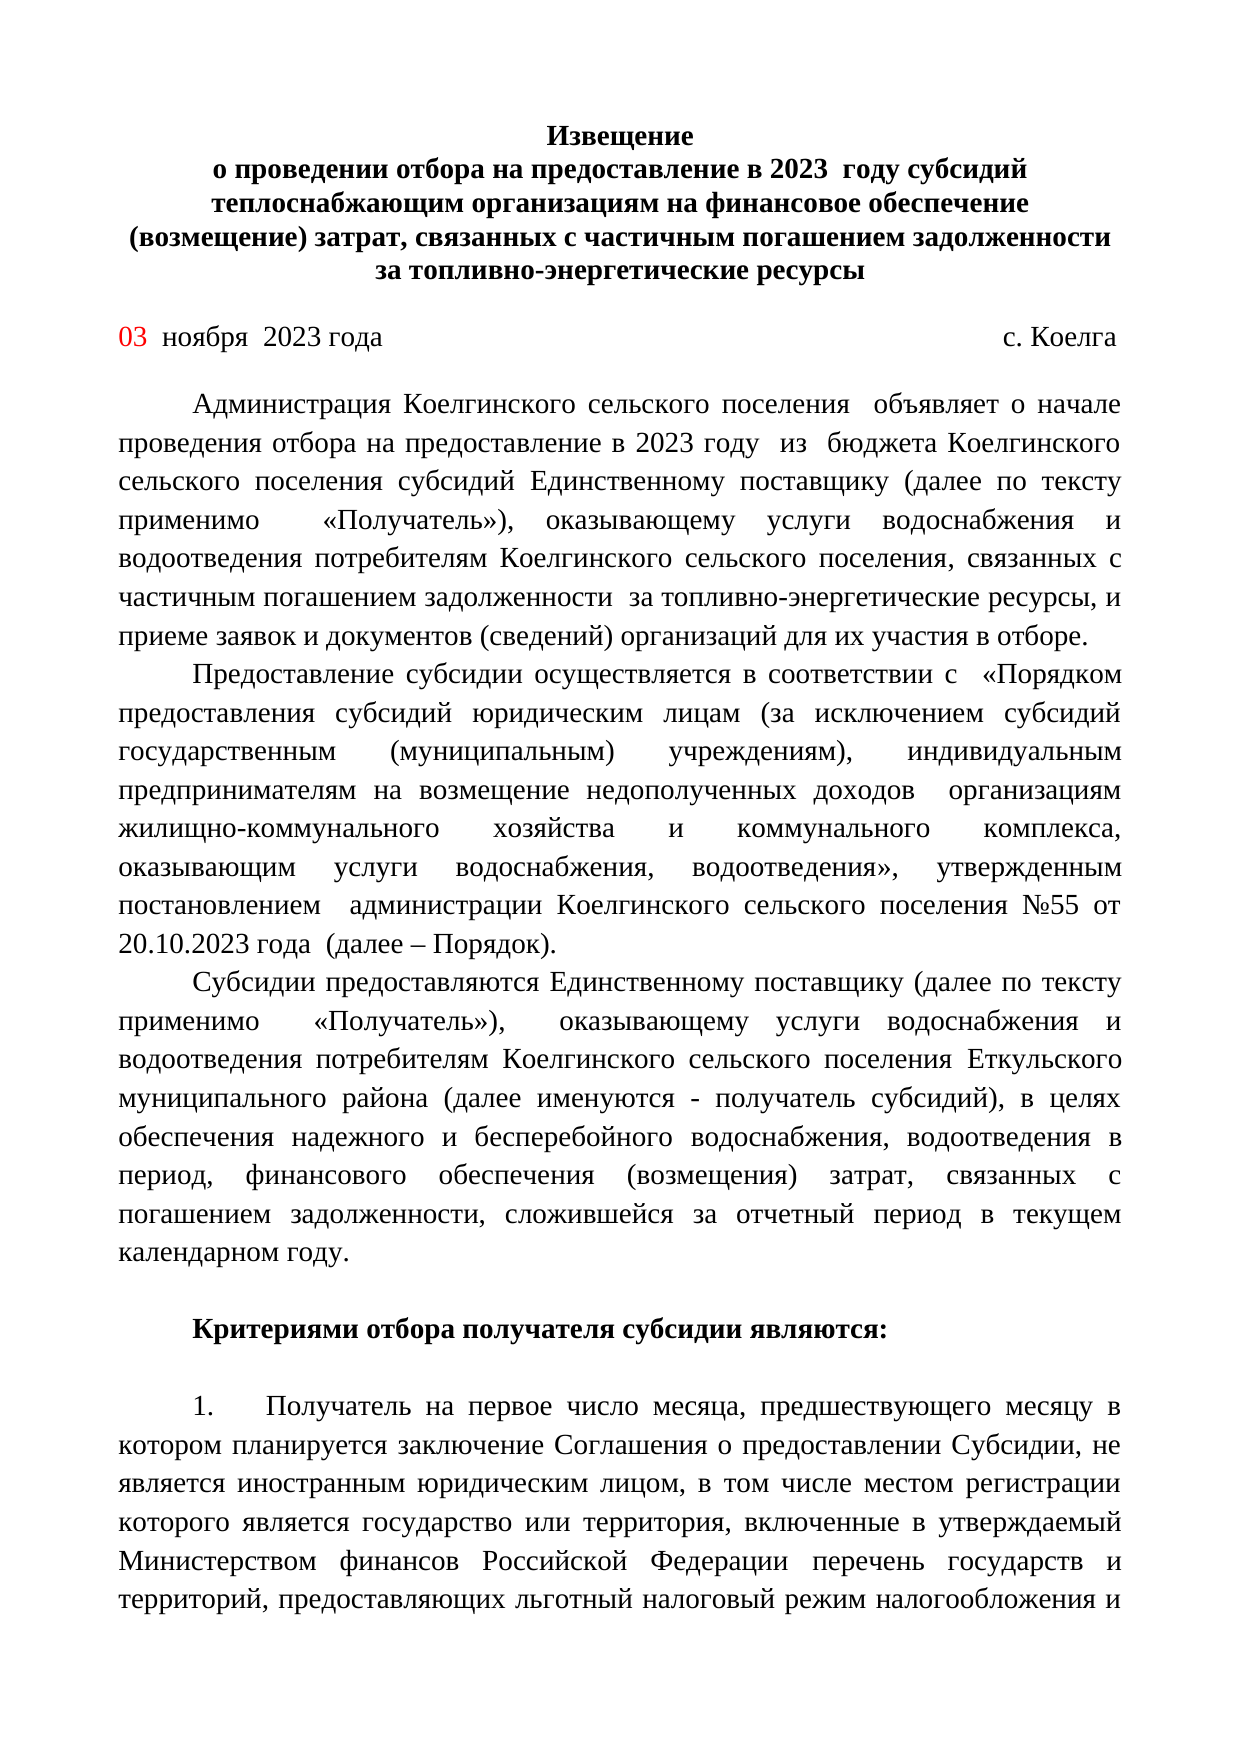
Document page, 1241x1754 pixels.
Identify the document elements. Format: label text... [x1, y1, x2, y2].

text Администрация Коелгинского сельского поселения объявляет о начале проведения отбора на предоставление в 2023 году из бюджета Коелгинского сельского поселения субсидий Единственному поставщику (далее по тексту применимо «Получатель»), оказывающему услуги водоснабжения и водоотведения потребителям Коелгинского сельского поселения, связанных с частичным погашением задолженности за топливно-энергетические ресурсы, и приеме заявок и документов (сведений) организаций для их участия в отборе. [118, 386, 1122, 651]
text 03 ноября 2023 года с. Коелга [118, 319, 1122, 353]
title Извещение [118, 118, 1122, 152]
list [118, 1388, 1122, 1615]
title о проведении отбора на предоставление в 2023 году субсидий теплоснабжающим организациям на финансовое обеспечение (возмещение) затрат, связанных с частичным погашением задолженности за топливно-энергетические ресурсы [118, 152, 1122, 286]
text Предоставление субсидии осуществляется в соответствии с «Порядком предоставления субсидий юридическим лицам (за исключением субсидий государственным (муниципальным) учреждениям), индивидуальным предпринимателям на возмещение недополученных доходов организациям жилищно-коммунального хозяйства и коммунального комплекса, оказывающим услуги водоснабжения, водоотведения», утвержденным постановлением администрации Коелгинского сельского поселения №55 от 20.10.2023 года (далее – Порядок). [118, 656, 1122, 959]
text Критериями отбора получателя субсидии являются: [118, 1311, 1122, 1345]
text Субсидии предоставляются Единственному поставщику (далее по тексту применимо «Получатель»), оказывающему услуги водоснабжения и водоотведения потребителям Коелгинского сельского поселения Еткульского муниципального района (далее именуются - получатель субсидий), в целях обеспечения надежного и бесперебойного водоснабжения, водоотведения в период, финансового обеспечения (возмещения) затрат, связанных с погашением задолженности, сложившейся за отчетный период в текущем календарном году. [118, 964, 1122, 1268]
